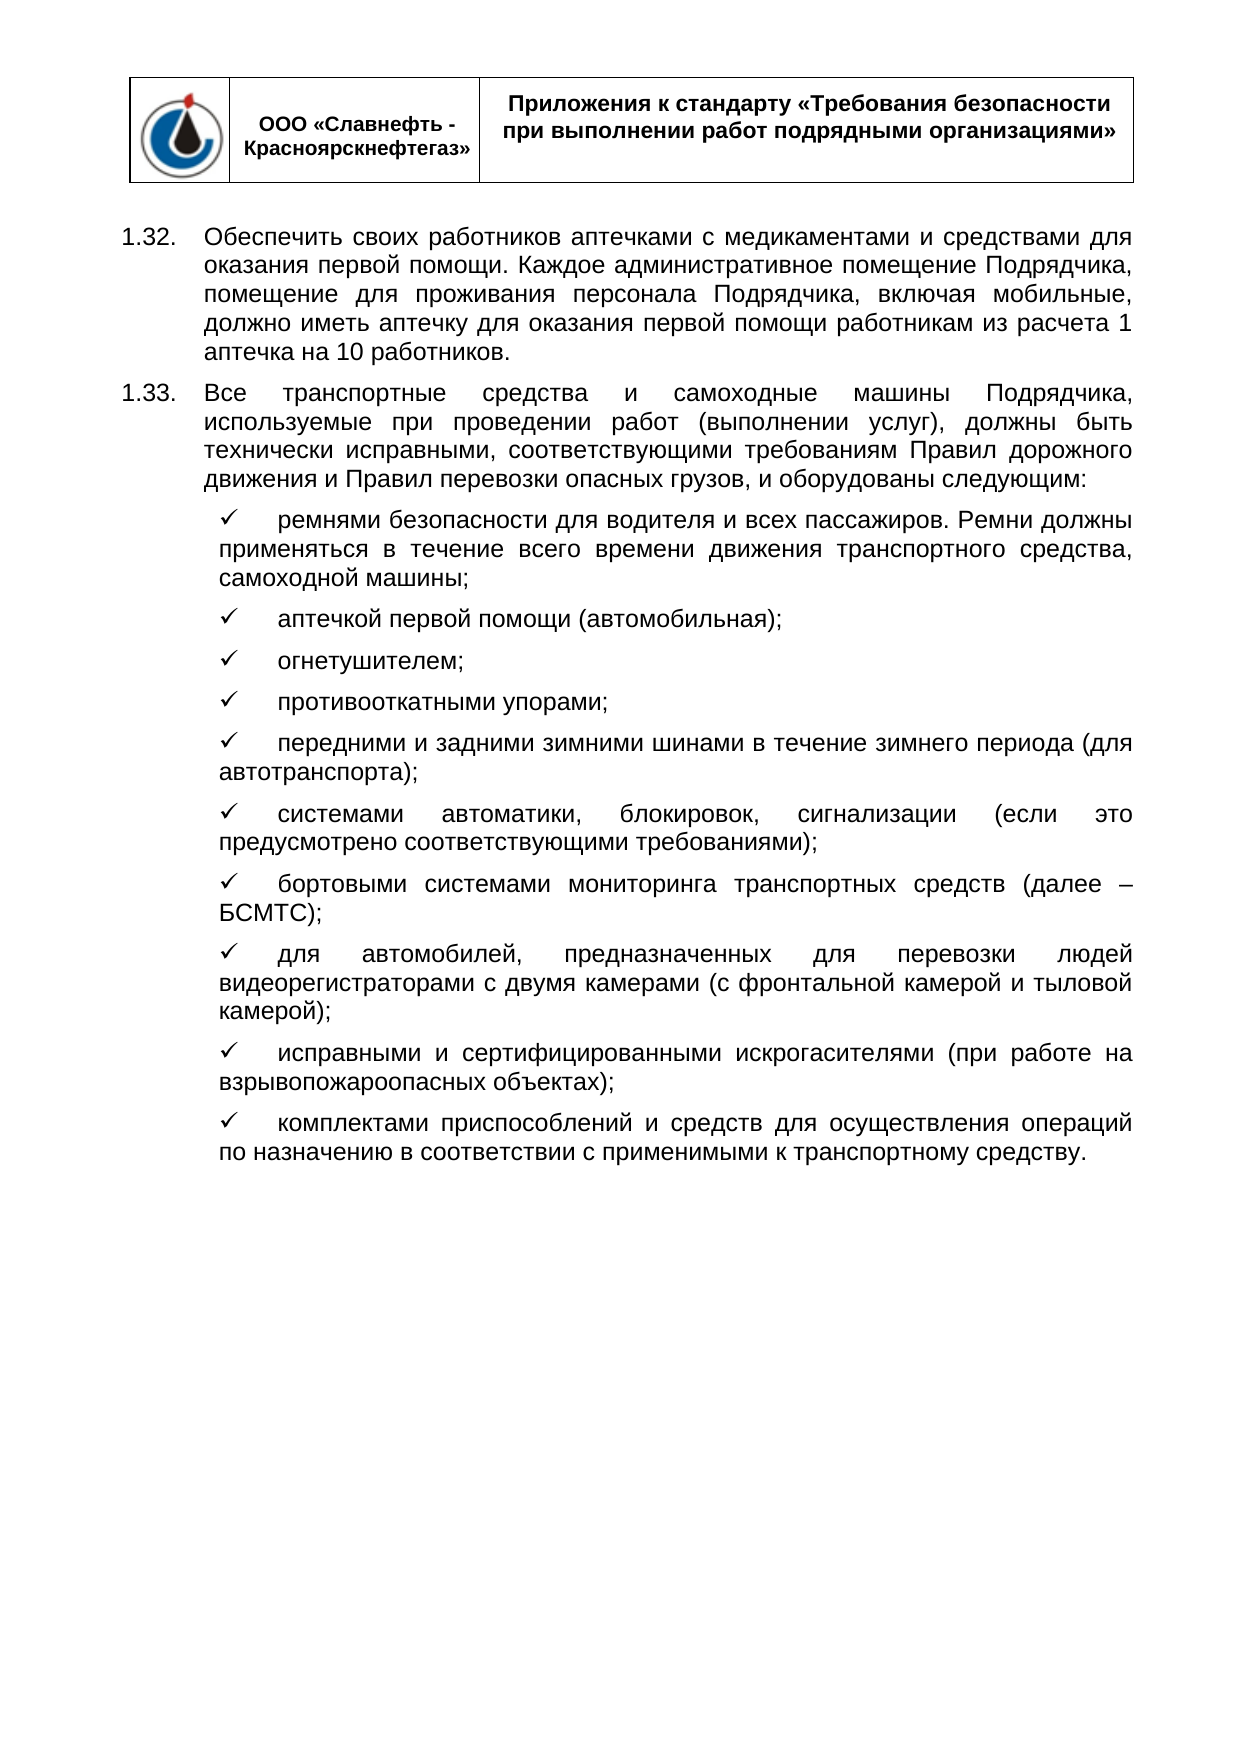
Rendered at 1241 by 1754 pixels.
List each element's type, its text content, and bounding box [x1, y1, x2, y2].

picture [138, 90, 226, 181]
list огнетушителем; [218, 646, 1134, 674]
list для автомобилей, предназначенных для перевозки людей видеорегистраторами с двумя камерами (с фронтальной камерой и тыловой камерой); [218, 939, 1134, 1025]
list ремнями безопасности для водителя и всех пассажиров. Ремни должны применяться в течение всего времени движения транспортного средства, самоходной машины; [218, 506, 1134, 592]
list бортовыми системами мониторинга транспортных средств (далее – БСМТС); [218, 869, 1134, 926]
list аптечкой первой помощи (автомобильная); [218, 604, 1134, 633]
list комплектами приспособлений и средств для осуществления операций по назначению в соответствии с применимыми к транспортному средству. [218, 1108, 1134, 1165]
list исправными и сертифицированными искрогасителями (при работе на взрывопожароопасных объектах); [218, 1038, 1134, 1095]
list противооткатными упорами; [218, 687, 1134, 716]
list Обеспечить своих работников аптечками с медикаментами и средствами для оказания первой помощи. Каждое административное помещение Подрядчика, помещение для проживания персонала Подрядчика, включая мобильные, должно иметь аптечку для оказания первой помощи работникам из расчета 1 аптечка на 10 работников. [121, 222, 1134, 366]
list передними и задними зимними шинами в течение зимнего периода (для автотранспорта); [218, 728, 1134, 786]
list Все транспортные средства и самоходные машины Подрядчика, используемые при проведении работ (выполнении услуг), должны быть технически исправными, соответствующими требованиям Правил дорожного движения и Правил перевозки опасных грузов, и оборудованы следующим: [121, 378, 1134, 493]
list системами автоматики, блокировок, сигнализации (если это предусмотрено соответствующими требованиями); [218, 798, 1134, 856]
